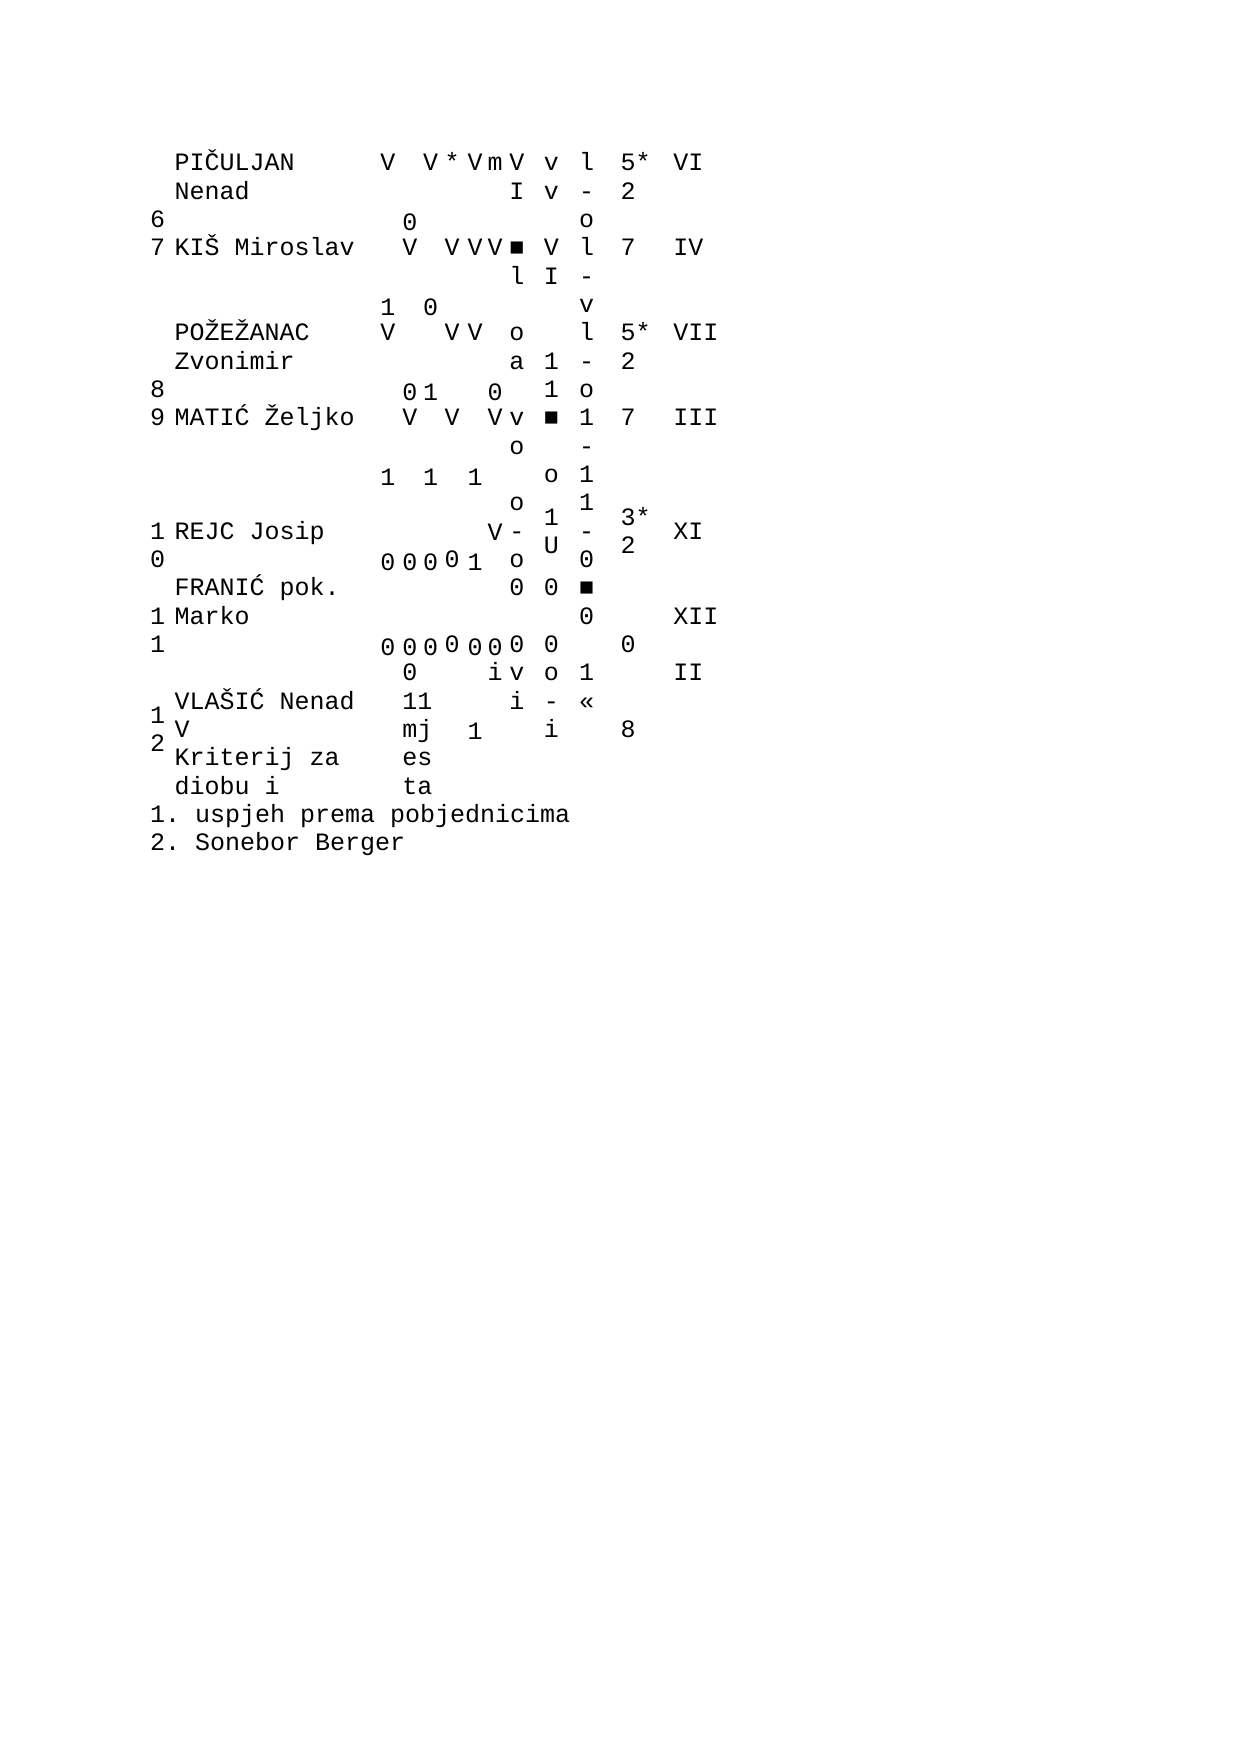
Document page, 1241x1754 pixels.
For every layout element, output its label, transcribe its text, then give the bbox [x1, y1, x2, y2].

text 1. uspjeh prema pobjednicima [150, 802, 1090, 830]
text 2. Sonebor Berger [150, 830, 1090, 858]
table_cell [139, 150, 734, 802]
